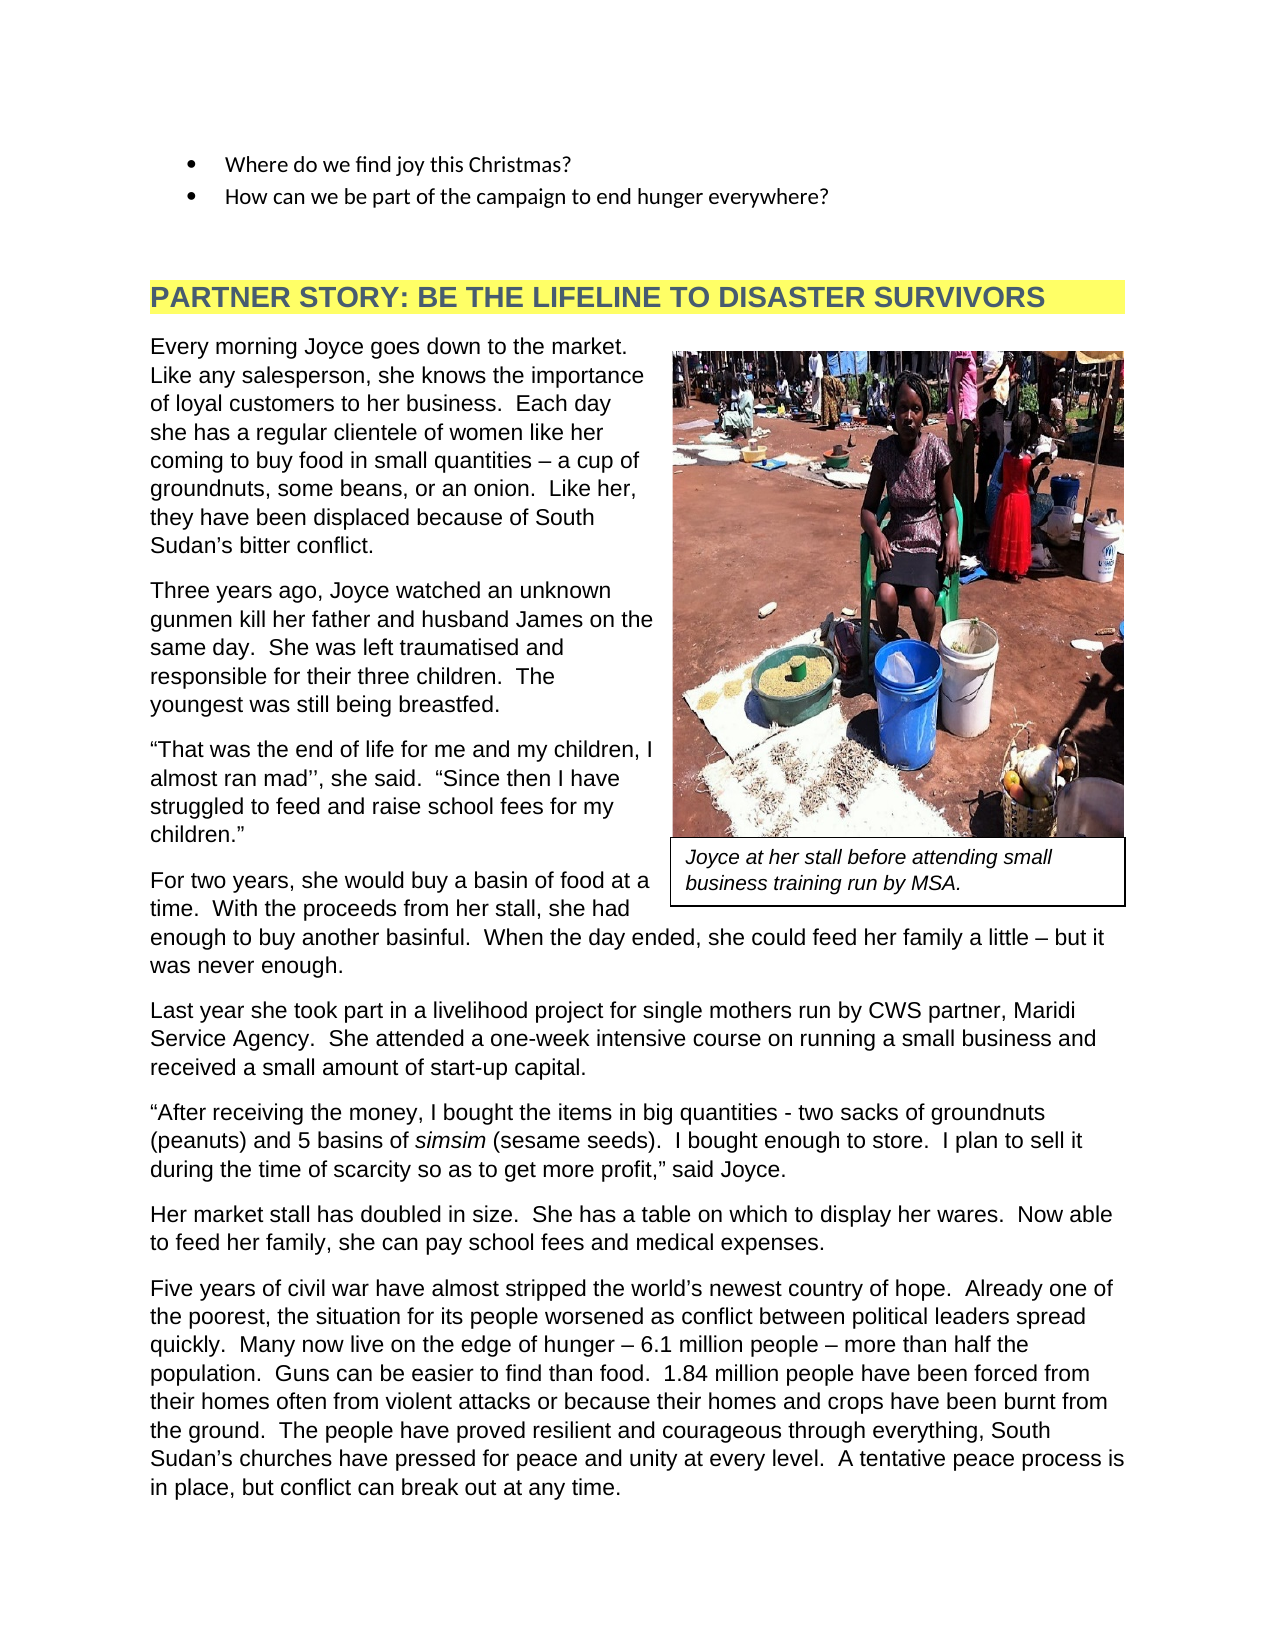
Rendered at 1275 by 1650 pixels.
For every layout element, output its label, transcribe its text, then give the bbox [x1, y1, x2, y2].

text Her market stall has doubled in size. She has a table on which to display her wares. Now able to feed her family, she can pay school fees and medical expenses. [150, 1201, 1125, 1256]
list How can we be part of the campaign to end hunger everywhere? [187, 182, 1125, 210]
text For two years, she would buy a basin of food at a time. With the proceeds from her stall, she had enough to buy another basinful. When the day ended, she could feed her family a little – but it was never enough. [150, 867, 1125, 978]
list Where do we find joy this Christmas? [187, 150, 1125, 178]
text Three years ago, Joyce watched an unknown gunmen kill her father and husband James on the same day. She was left traumatised and responsible for their three children. The youngest was still being breastfed. [150, 577, 670, 717]
text Last year she took part in a livelihood project for single mothers run by CWS partner, Maridi Service Agency. She attended a one-week intensive course on running a small business and received a small amount of start-up capital. [150, 997, 1125, 1080]
text “That was the end of life for me and my children, I almost ran mad’’, she said. “Since then I have struggled to feed and raise school fees for my children.” [150, 736, 1125, 848]
text Partner Story: Be the Lifeline to Disaster survivors [150, 280, 1125, 314]
text Every morning Joyce goes down to the market. Like any salesperson, she knows the importance of loyal customers to her business. Each day she has a regular clientele of women like her coming to buy food in small quantities – a cup of groundnuts, some beans, or an onion. Like her, they have been displaced because of South Sudan’s bitter conflict. [150, 333, 1125, 558]
picture [670, 351, 1124, 836]
text Five years of civil war have almost stripped the world’s newest country of hope. Already one of the poorest, the situation for its people worsened as conflict between political leaders spread quickly. Many now live on the edge of hunger – 6.1 million people – more than half the population. Guns can be easier to find than food. 1.84 million people have been forced from their homes often from violent attacks or because their homes and crops have been burnt from the ground. The people have proved resilient and courageous through everything, South Sudan’s churches have pressed for peace and unity at every level. A tentative peace process is in place, but conflict can break out at any time. [150, 1274, 1125, 1500]
text “After receiving the money, I bought the items in big quantities - two sacks of groundnuts (peanuts) and 5 basins of simsim (sesame seeds). I bought enough to store. I plan to sell it during the time of scarcity so as to get more profit,” said Joyce. [150, 1099, 1125, 1182]
